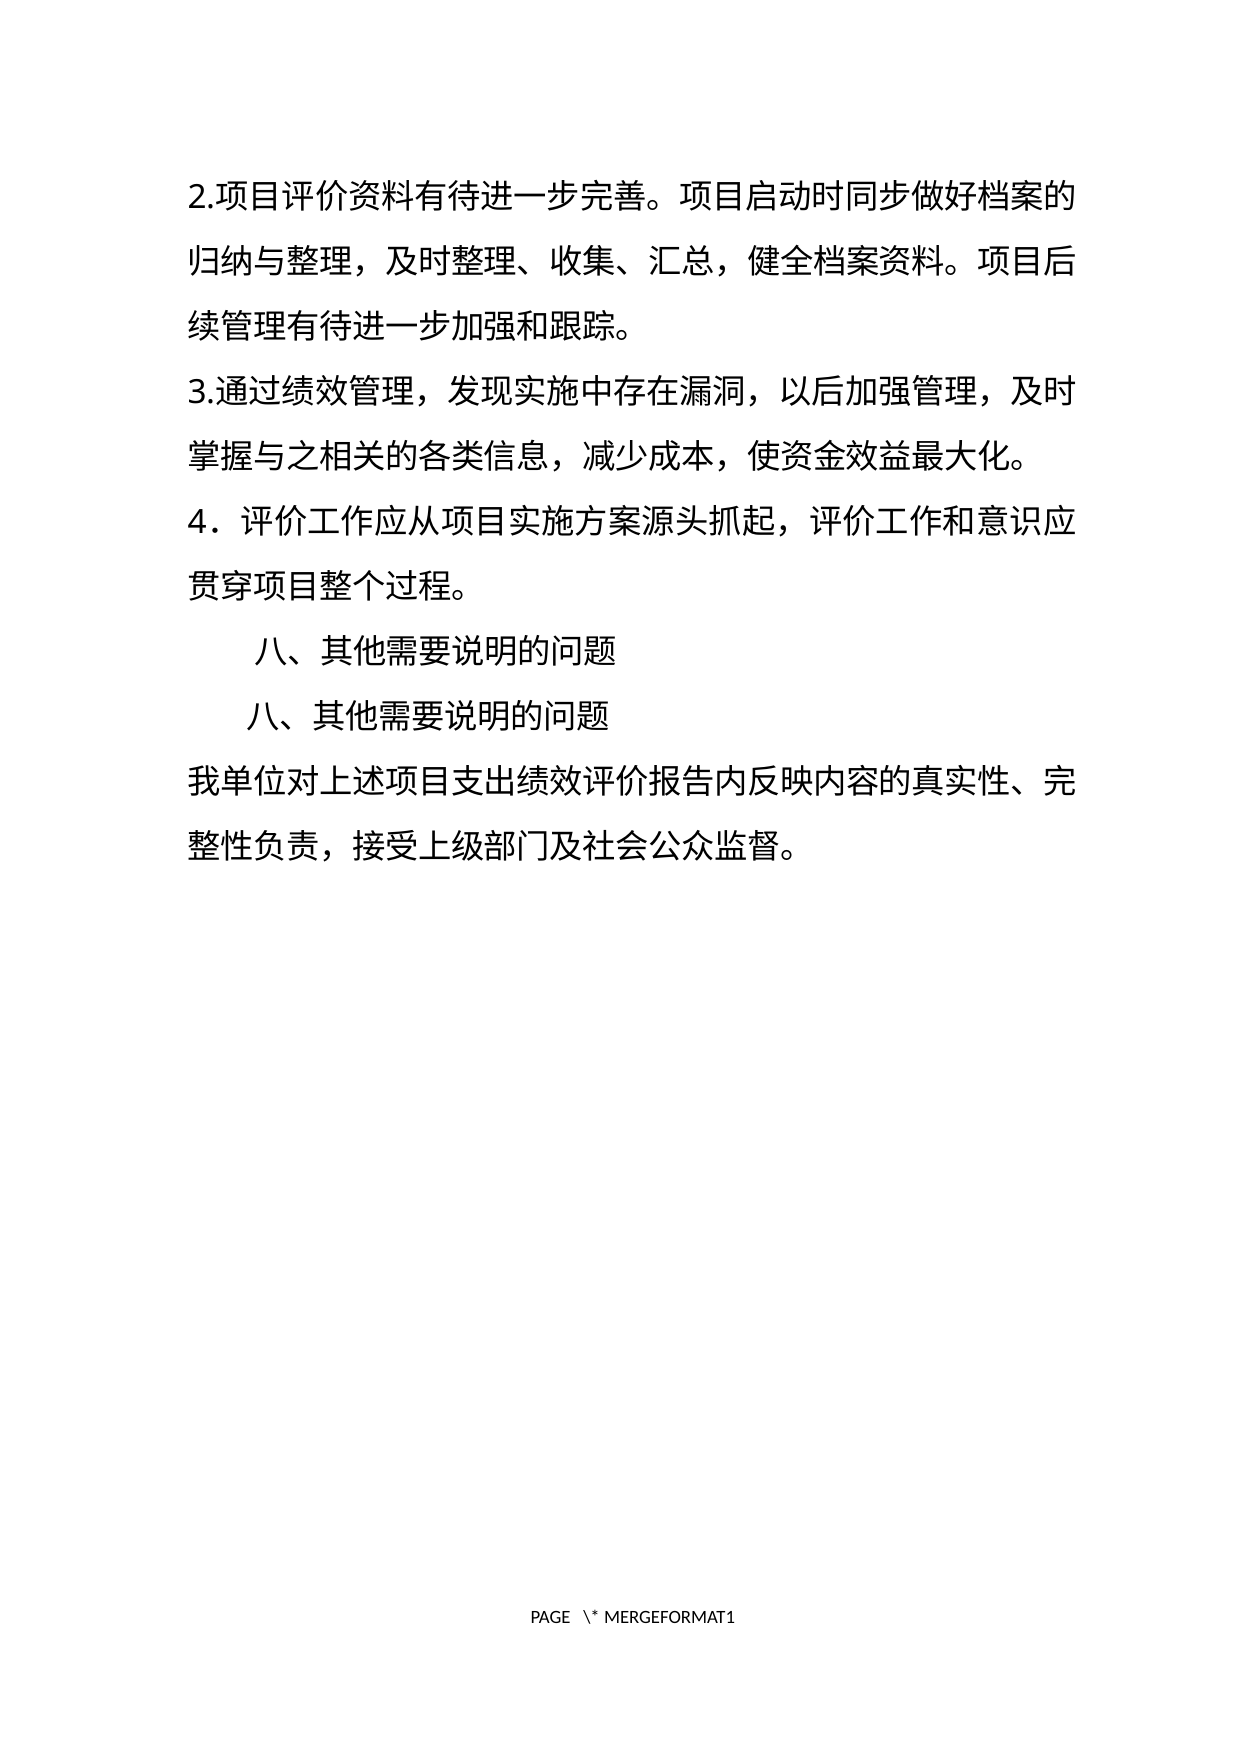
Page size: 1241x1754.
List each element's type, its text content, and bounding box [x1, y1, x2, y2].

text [187, 162, 1078, 617]
text 八、其他需要说明的问题 我单位对上述项目支出绩效评价报告内反映内容的真实性、完整性负责，接受上级部门及社会公众监督。 [187, 682, 1078, 877]
text 八、其他需要说明的问题 [187, 617, 1078, 682]
